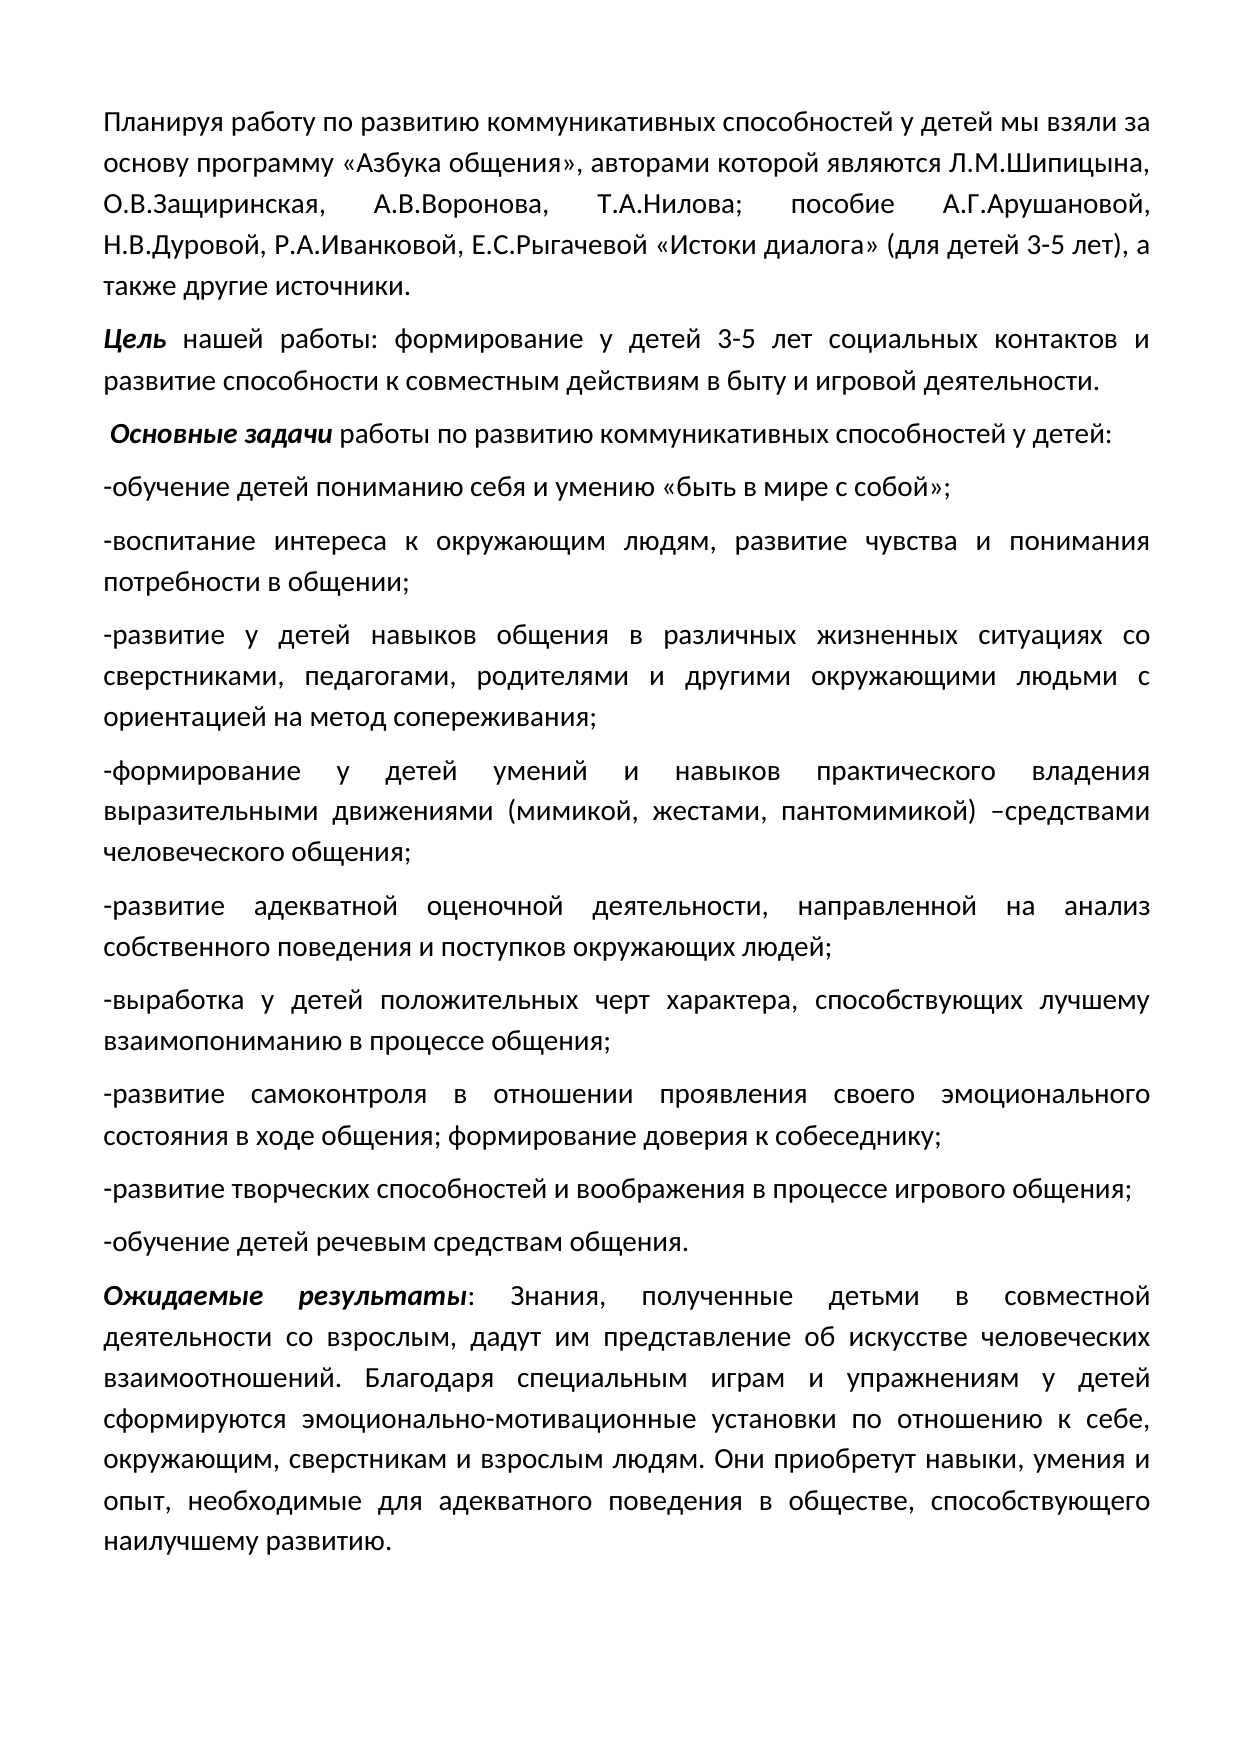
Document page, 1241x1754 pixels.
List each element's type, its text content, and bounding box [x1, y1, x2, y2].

text Планируя работу по развитию коммуникативных способностей у детей мы взяли за основу программу «Азбука общения», авторами которой являются Л.М.Шипицына, О.В.Защиринская, А.В.Воронова, Т.А.Нилова; пособие А.Г.Арушановой, Н.В.Дуровой, Р.А.Иванковой, Е.С.Рыгачевой «Истоки диалога» (для детей 3-5 лет), а также другие источники. [103, 103, 1152, 303]
text -воспитание интереса к окружающим людям, развитие чувства и понимания потребности в общении; [103, 522, 1152, 598]
text -обучение детей пониманию себя и умению «быть в мире с собой»; [103, 468, 1152, 504]
text -развитие творческих способностей и воображения в процессе игрового общения; [103, 1170, 1152, 1206]
text Цель нашей работы: формирование у детей 3-5 лет социальных контактов и развитие способности к совместным действиям в быту и игровой деятельности. [103, 321, 1152, 397]
text -выработка у детей положительных черт характера, способствующих лучшему взаимопониманию в процессе общения; [103, 981, 1152, 1058]
text Ожидаемые результаты: Знания, полученные детьми в совместной деятельности со взрослым, дадут им представление об искусстве человеческих взаимоотношений. Благодаря специальным играм и упражнениям у детей сформируются эмоционально-мотивационные установки по отношению к себе, окружающим, сверстникам и взрослым людям. Они приобретут навыки, умения и опыт, необходимые для адекватного поведения в обществе, способствующего наилучшему развитию. [103, 1277, 1152, 1558]
text -развитие самоконтроля в отношении проявления своего эмоционального состояния в ходе общения; формирование доверия к собеседнику; [103, 1076, 1152, 1152]
text -обучение детей речевым средствам общения. [103, 1223, 1152, 1259]
text -развитие адекватной оценочной деятельности, направленной на анализ собственного поведения и поступков окружающих людей; [103, 887, 1152, 963]
text Основные задачи работы по развитию коммуникативных способностей у детей: [103, 415, 1152, 451]
text -развитие у детей навыков общения в различных жизненных ситуациях со сверстниками, педагогами, родителями и другими окружающими людьми с ориентацией на метод сопереживания; [103, 616, 1152, 734]
text -формирование у детей умений и навыков практического владения выразительными движениями (мимикой, жестами, пантомимикой) –средствами человеческого общения; [103, 752, 1152, 869]
